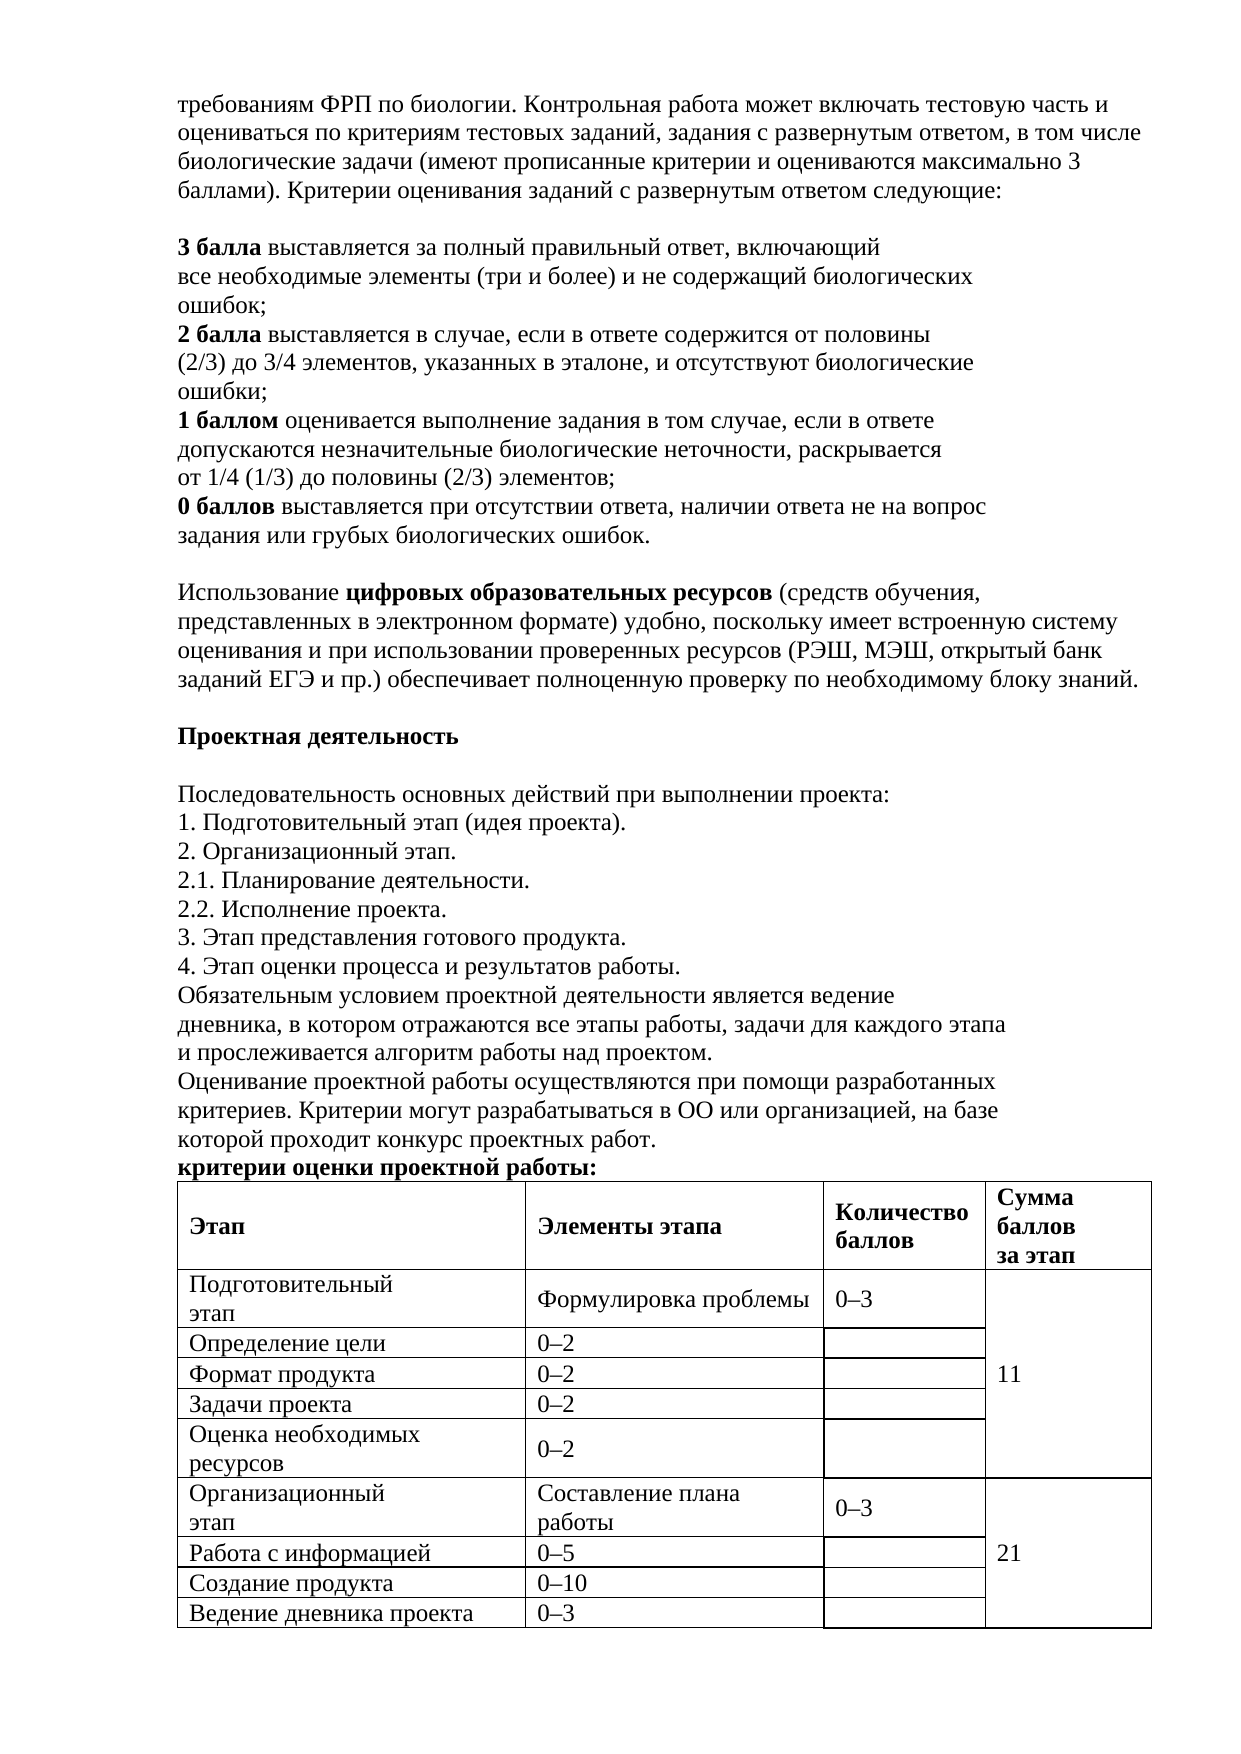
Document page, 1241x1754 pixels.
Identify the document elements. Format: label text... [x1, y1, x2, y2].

table_cell 0–3 [824, 1270, 985, 1327]
table_cell Создание продукта [178, 1568, 525, 1597]
table_cell 0–3 [824, 1479, 985, 1536]
table_cell [825, 1329, 985, 1357]
table_cell 0–2 [526, 1328, 823, 1357]
table_cell [825, 1420, 985, 1477]
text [177, 89, 1152, 692]
table_cell [825, 1389, 985, 1418]
table_cell Ведение дневника проекта [178, 1598, 525, 1627]
table_cell 0–10 [526, 1568, 823, 1597]
table_cell Работа с информацией [178, 1537, 525, 1566]
text Проектная деятельность [177, 721, 1152, 750]
table_cell 0–2 [526, 1358, 823, 1388]
table_cell Определение цели [178, 1328, 525, 1357]
table_cell Формат продукта [178, 1358, 525, 1388]
table_cell Организационный этап [178, 1478, 525, 1536]
table_cell Оценка необходимых ресурсов [178, 1419, 525, 1477]
table_cell Формулировка проблемы [526, 1270, 823, 1327]
table_cell [825, 1359, 985, 1388]
table_header Этап [178, 1182, 525, 1268]
table_cell Составление плана работы [526, 1478, 823, 1536]
table_cell Задачи проекта [178, 1389, 525, 1418]
table_cell [825, 1568, 985, 1597]
table_cell 0–3 [526, 1598, 823, 1627]
table_header Элементы этапа [526, 1182, 823, 1268]
text Последовательность основных действий при выполнении проекта: 1. Подготовительный этап (идея проекта). 2. Организационный этап. 2.1. Планирование деятельности. 2.2. Исполнение проекта. 3. Этап представления готового продукта. 4. Этап оценки процесса и результатов работы. Обязательным условием проектной деятельности является ведение дневника, в котором отражаются все этапы работы, задачи для каждого этапа и прослеживается алгоритм работы над проектом. Оценивание проектной работы осуществляются при помощи разработанных критериев. Критерии могут разрабатываться в ОО или организацией, на базе которой проходит конкурс проектных работ. критерии оценки проектной работы: [177, 750, 1152, 1181]
table_cell 0–2 [526, 1419, 823, 1477]
table_cell [825, 1538, 985, 1566]
table_cell 11 [986, 1270, 1151, 1477]
table_cell 0–5 [526, 1537, 823, 1566]
table_cell 21 [986, 1479, 1151, 1627]
table_header Количество баллов [824, 1182, 985, 1268]
table_header Сумма баллов за этап [986, 1182, 1151, 1268]
table_cell [825, 1598, 985, 1627]
table_cell Подготовительный этап [178, 1270, 525, 1327]
table_cell 0–2 [526, 1389, 823, 1418]
